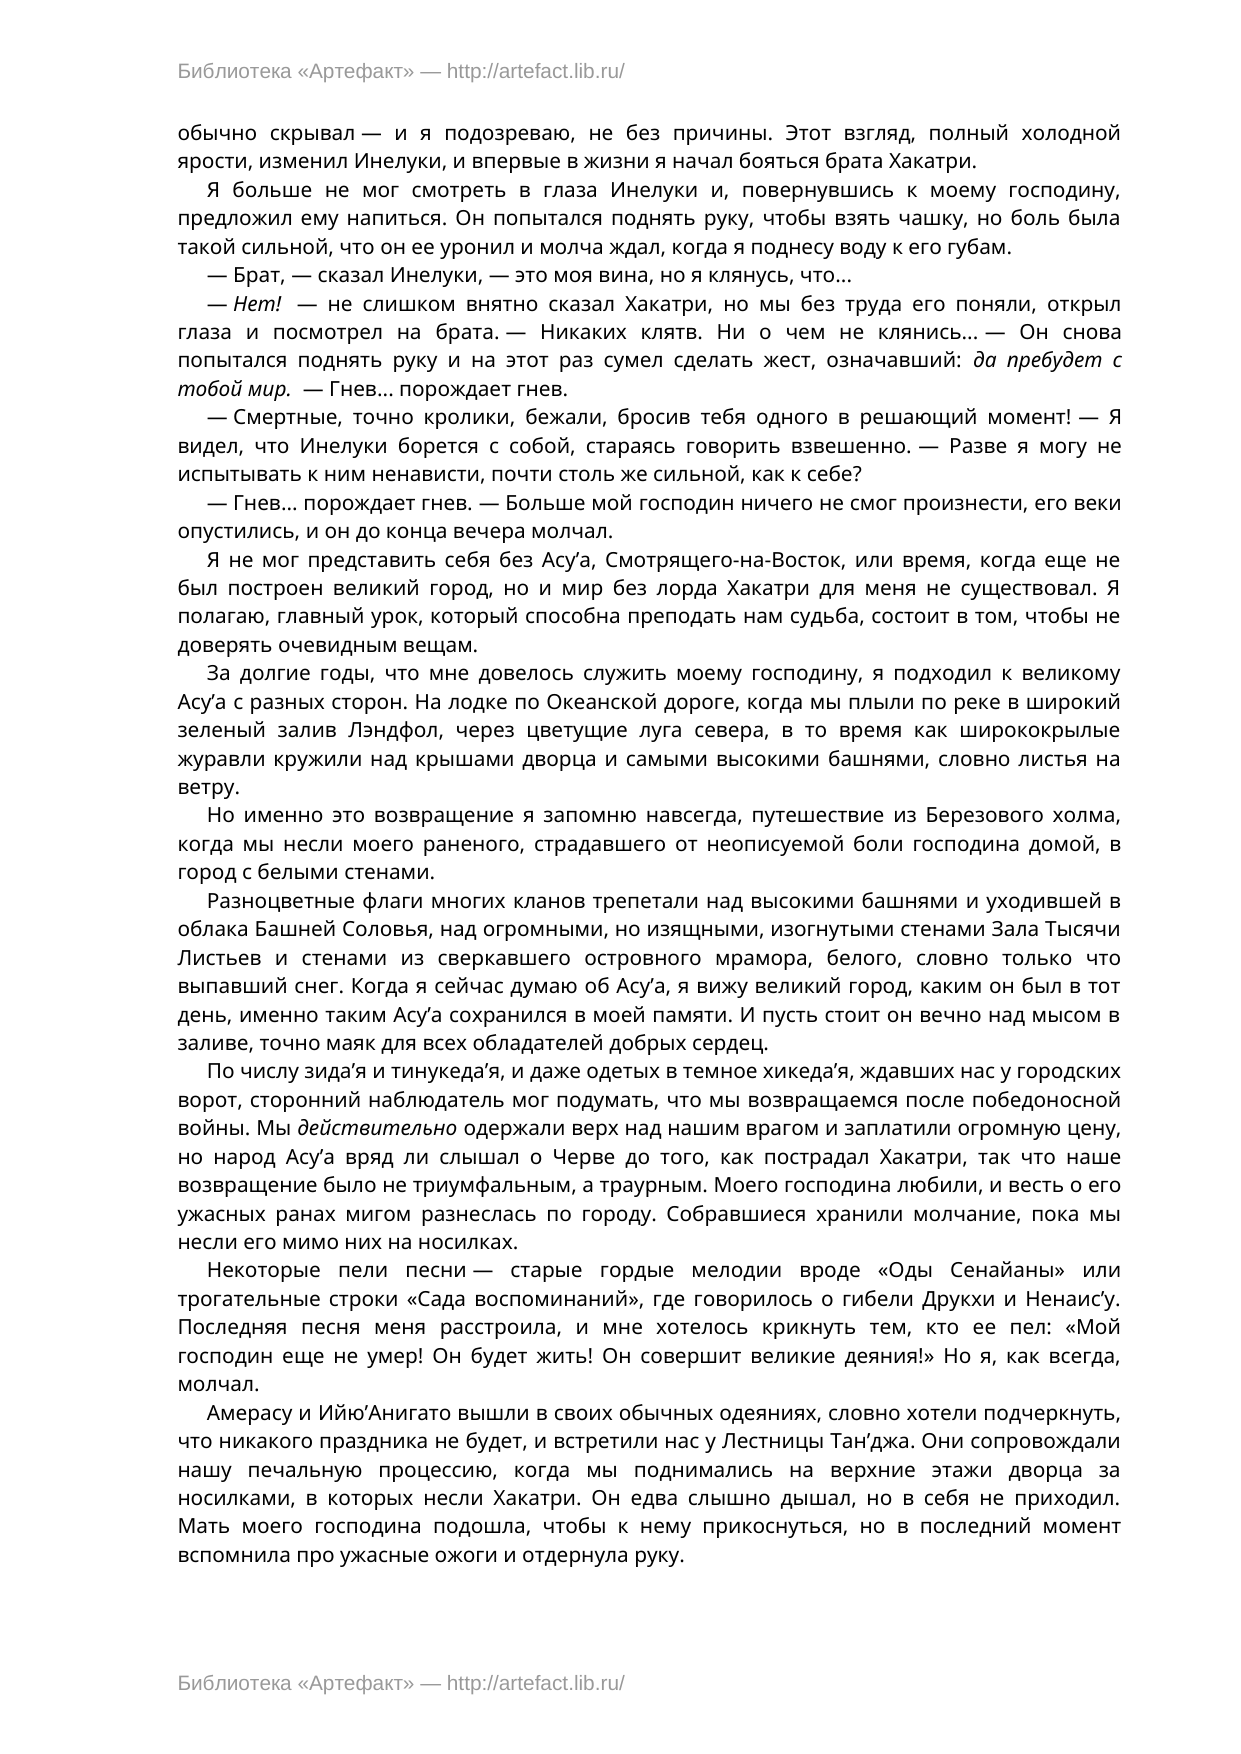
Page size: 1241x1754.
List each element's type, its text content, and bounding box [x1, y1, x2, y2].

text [177, 118, 1122, 175]
text За долгие годы, что мне довелось служить моему господину, я подходил к великому Асу’а с разных сторон. На лодке по Океанской дороге, когда мы плыли по реке в широкий зеленый залив Лэндфол, через цветущие луга севера, в то время как ширококрылые журавли кружили над крышами дворца и самыми высокими башнями, словно листья на ветру. [177, 658, 1122, 801]
text Но именно это возвращение я запомню навсегда, путешествие из Березового холма, когда мы несли моего раненого, страдавшего от неописуемой боли господина домой, в город с белыми стенами. [177, 801, 1122, 886]
text Разноцветные флаги многих кланов трепетали над высокими башнями и уходившей в облака Башней Соловья, над огромными, но изящными, изогнутыми стенами Зала Тысячи Листьев и стенами из сверкавшего островного мрамора, белого, словно только что выпавший снег. Когда я сейчас думаю об Асу’а, я вижу великий город, каким он был в тот день, именно таким Асу’а сохранился в моей памяти. И пусть стоит он вечно над мысом в заливе, точно маяк для всех обладателей добрых сердец. [177, 886, 1122, 1057]
text — Гнев... порождает гнев. — Больше мой господин ничего не смог произнести, его веки опустились, и он до конца вечера молчал. [177, 488, 1122, 545]
text Я не мог представить себя без Асу’а, Смотрящего-на-Восток, или время, когда еще не был построен великий город, но и мир без лорда Хакатри для меня не существовал. Я полагаю, главный урок, который способна преподать нам судьба, состоит в том, чтобы не доверять очевидным вещам. [177, 545, 1122, 658]
text Я больше не мог смотреть в глаза Инелуки и, повернувшись к моему господину, предложил ему напиться. Он попытался поднять руку, чтобы взять чашку, но боль была такой сильной, что он ее уронил и молча ждал, когда я поднесу воду к его губам. [177, 175, 1122, 260]
text По числу зида’я и тинукеда’я, и даже одетых в темное хикеда’я, ждавших нас у городских ворот, сторонний наблюдатель мог подумать, что мы возвращаемся после победоносной войны. Мы действительно одержали верх над нашим врагом и заплатили огромную цену, но народ Асу’а вряд ли слышал о Черве до того, как пострадал Хакатри, так что наше возвращение было не триумфальным, а траурным. Моего господина любили, и весть о его ужасных ранах мигом разнеслась по городу. Собравшиеся хранили молчание, пока мы несли его мимо них на носилках. [177, 1057, 1122, 1256]
text Амерасу и Ийю’Анигато вышли в своих обычных одеяниях, словно хотели подчеркнуть, что никакого праздника не будет, и встретили нас у Лестницы Тан’джа. Они сопровождали нашу печальную процессию, когда мы поднимались на верхние этажи дворца за носилками, в которых несли Хакатри. Он едва слышно дышал, но в себя не приходил. Мать моего господина подошла, чтобы к нему прикоснуться, но в последний момент вспомнила про ужасные ожоги и отдернула руку. [177, 1398, 1122, 1568]
text — Смертные, точно кролики, бежали, бросив тебя одного в решающий момент! — Я видел, что Инелуки борется с собой, стараясь говорить взвешенно. — Разве я могу не испытывать к ним ненависти, почти столь же сильной, как к себе? [177, 402, 1122, 488]
text — Брат, — сказал Инелуки, — это моя вина, но я клянусь, что... [177, 260, 1122, 289]
text — Нет! — не слишком внятно сказал Хакатри, но мы без труда его поняли, открыл глаза и посмотрел на брата. — Никаких клятв. Ни о чем не клянись... — Он снова попытался поднять руку и на этот раз сумел сделать жест, означавший: да пребудет с тобой мир. — Гнев... порождает гнев. [177, 289, 1122, 402]
text Некоторые пели песни — старые гордые мелодии вроде «Оды Сенайаны» или трогательные строки «Сада воспоминаний», где говорилось о гибели Друкхи и Ненаис’у. Последняя песня меня расстроила, и мне хотелось крикнуть тем, кто ее пел: «Мой господин еще не умер! Он будет жить! Он совершит великие деяния!» Но я, как всегда, молчал. [177, 1256, 1122, 1398]
